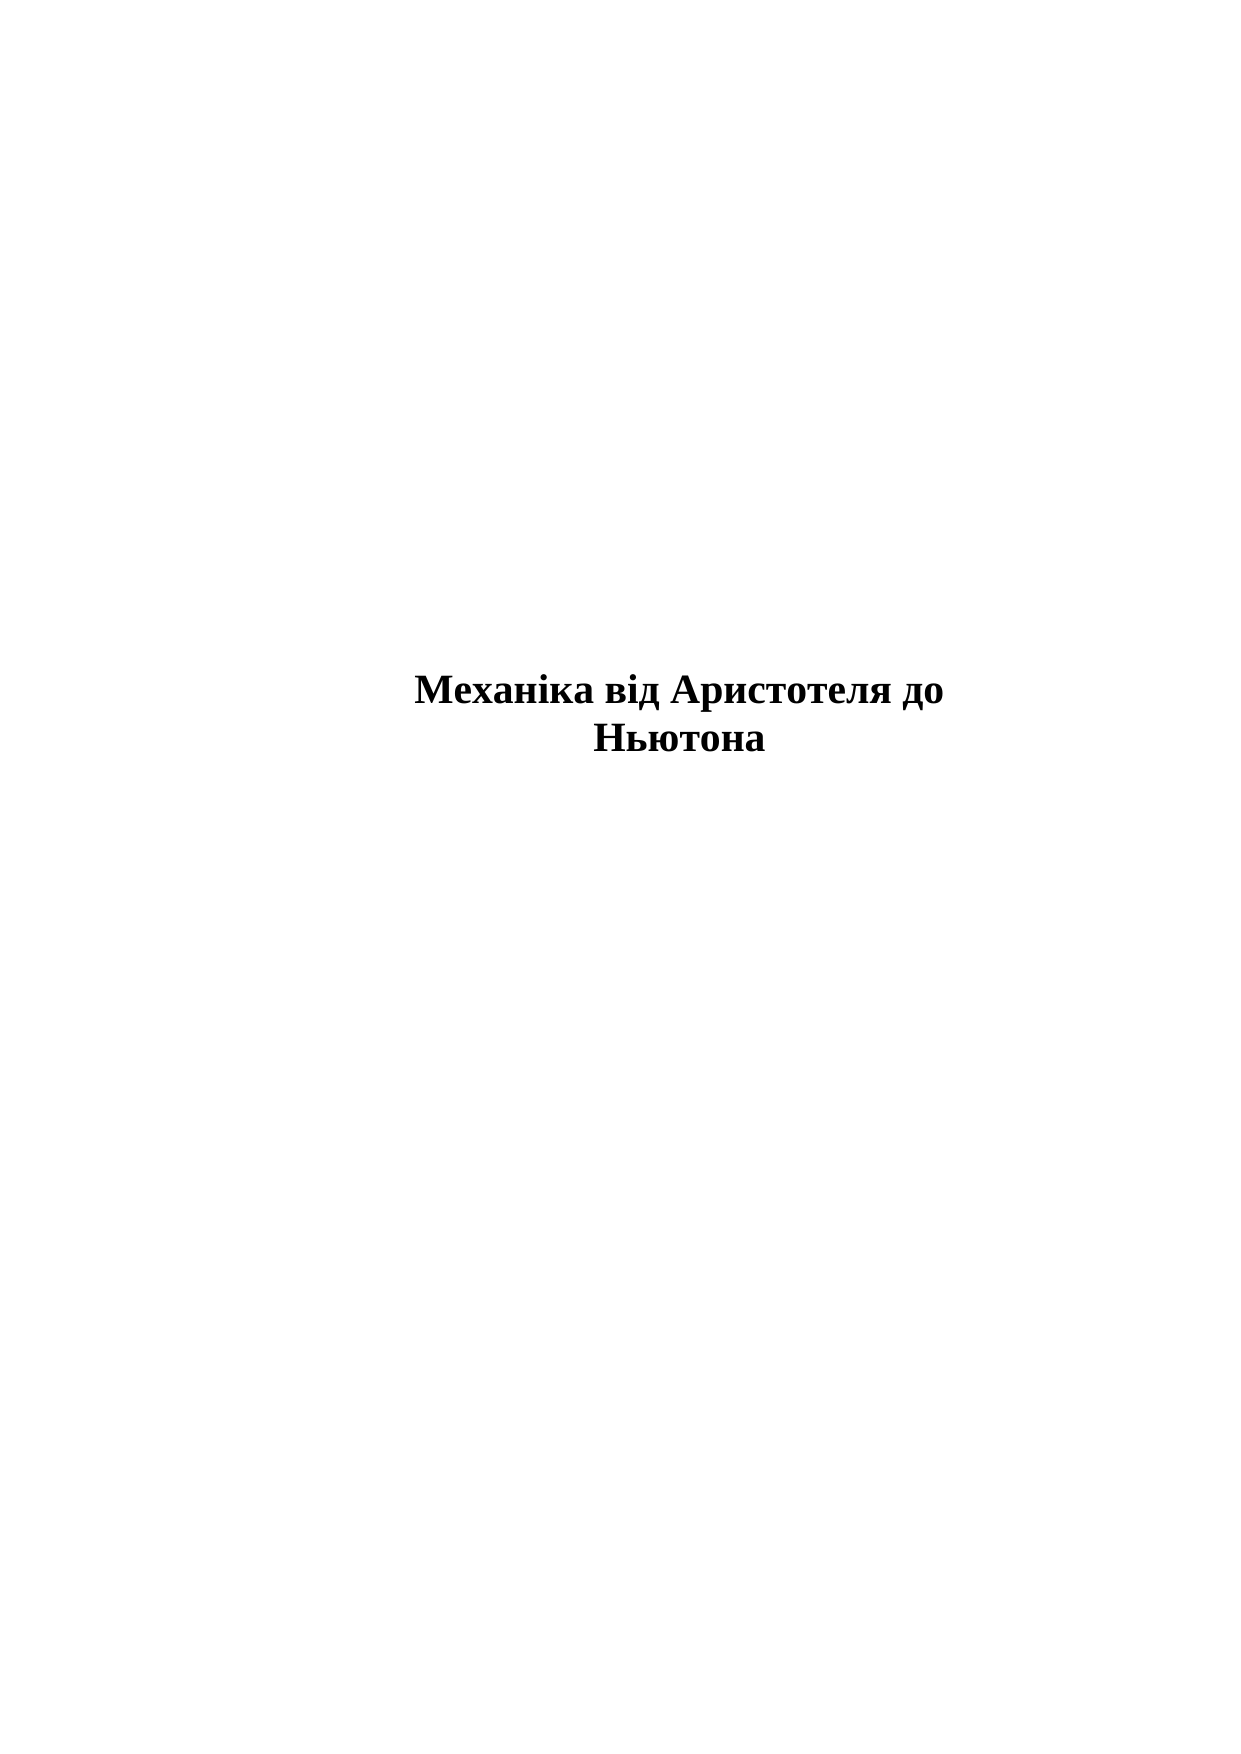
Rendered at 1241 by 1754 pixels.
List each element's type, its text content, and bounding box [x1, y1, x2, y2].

text Механіка від Аристотеля до [177, 664, 1181, 712]
text Ньютона [177, 712, 1181, 760]
